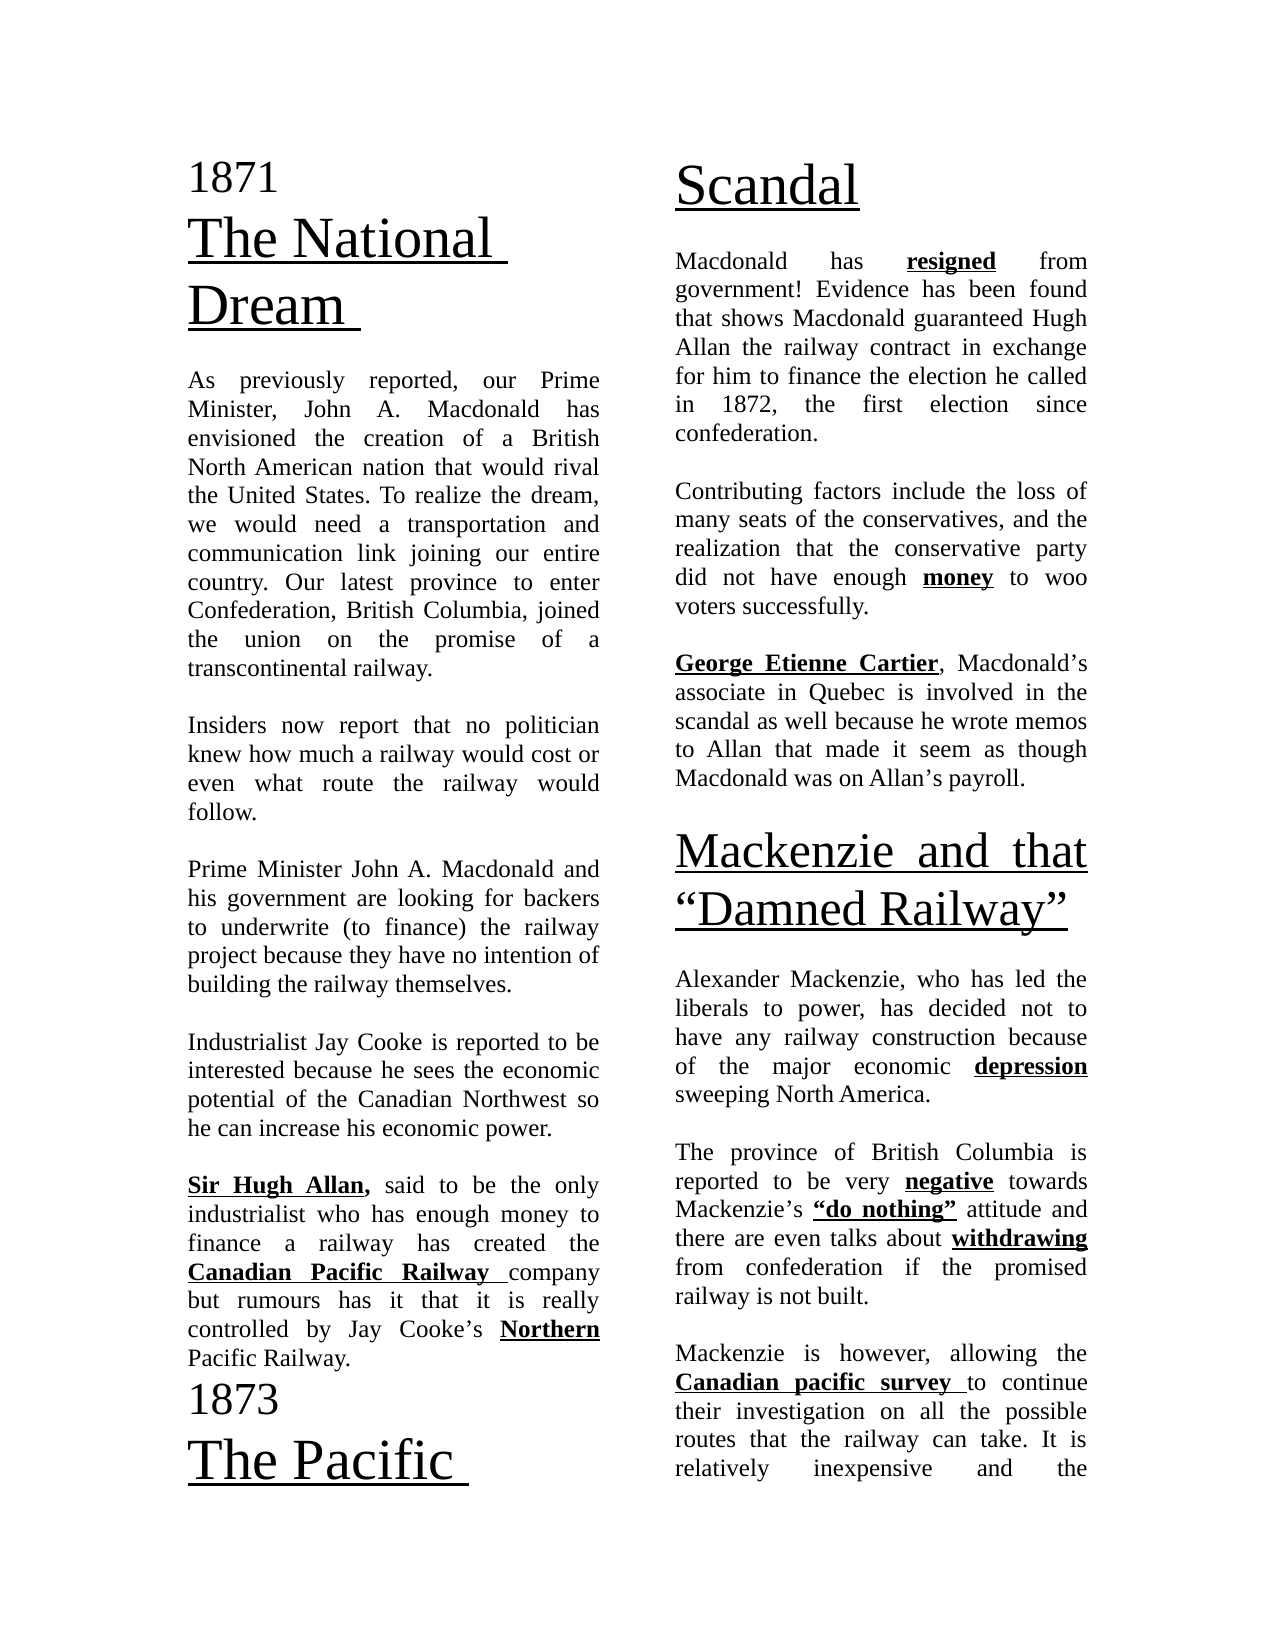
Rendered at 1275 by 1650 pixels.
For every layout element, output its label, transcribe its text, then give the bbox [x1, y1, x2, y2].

text Sir Hugh Allan, said to be the only industrialist who has enough money to finance a railway has created the Canadian Pacific Railway company but rumours has it that it is really controlled by Jay Cooke’s Northern Pacific Railway. [187, 1171, 600, 1372]
text George Etienne Cartier, Macdonald’s associate in Quebec is involved in the scandal as well because he wrote memos to Allan that made it seem as though Macdonald was on Allan’s payroll. [675, 648, 1087, 792]
text Alexander Mackenzie, who has led the liberals to power, has decided not to have any railway construction because of the major economic depression sweeping North America. [675, 964, 1087, 1108]
text The province of British Columbia is reported to be very negative towards Mackenzie’s “do nothing” attitude and there are even talks about withdrawing from confederation if the promised railway is not built. [675, 1137, 1087, 1309]
text 1871 [187, 150, 600, 203]
text 1873 [187, 1372, 600, 1424]
text Macdonald has resigned from government! Evidence has been found that shows Macdonald guaranteed Hugh Allan the railway contract in exchange for him to finance the election he called in 1872, the first election since confederation. [675, 246, 1087, 447]
text The National Dream [187, 203, 600, 337]
text The Pacific Scandal [187, 1424, 600, 1492]
text The Pacific Scandal [675, 150, 1087, 217]
text Prime Minister John A. Macdonald and his government are looking for backers to underwrite (to finance) the railway project because they have no intention of building the railway themselves. [187, 854, 600, 998]
text Mackenzie and that “Damned Railway” [675, 821, 1087, 871]
text Insiders now report that no politician knew how much a railway would cost or even what route the railway would follow. [187, 711, 600, 826]
text Contributing factors include the loss of many seats of the conservatives, and the realization that the conservative party did not have enough money to woo voters successfully. [675, 476, 1087, 619]
text As previously reported, our Prime Minister, John A. Macdonald has envisioned the creation of a British North American nation that would rival the United States. To realize the dream, we would need a transportation and communication link joining our entire country. Our latest province to enter Confederation, British Columbia, joined the union on the promise of a transcontinental railway. [187, 366, 600, 682]
text Industrialist Jay Cooke is reported to be interested because he sees the economic potential of the Canadian Northwest so he can increase his economic power. [187, 1027, 600, 1142]
text Mackenzie and that “Damned Railway” [675, 873, 1087, 936]
